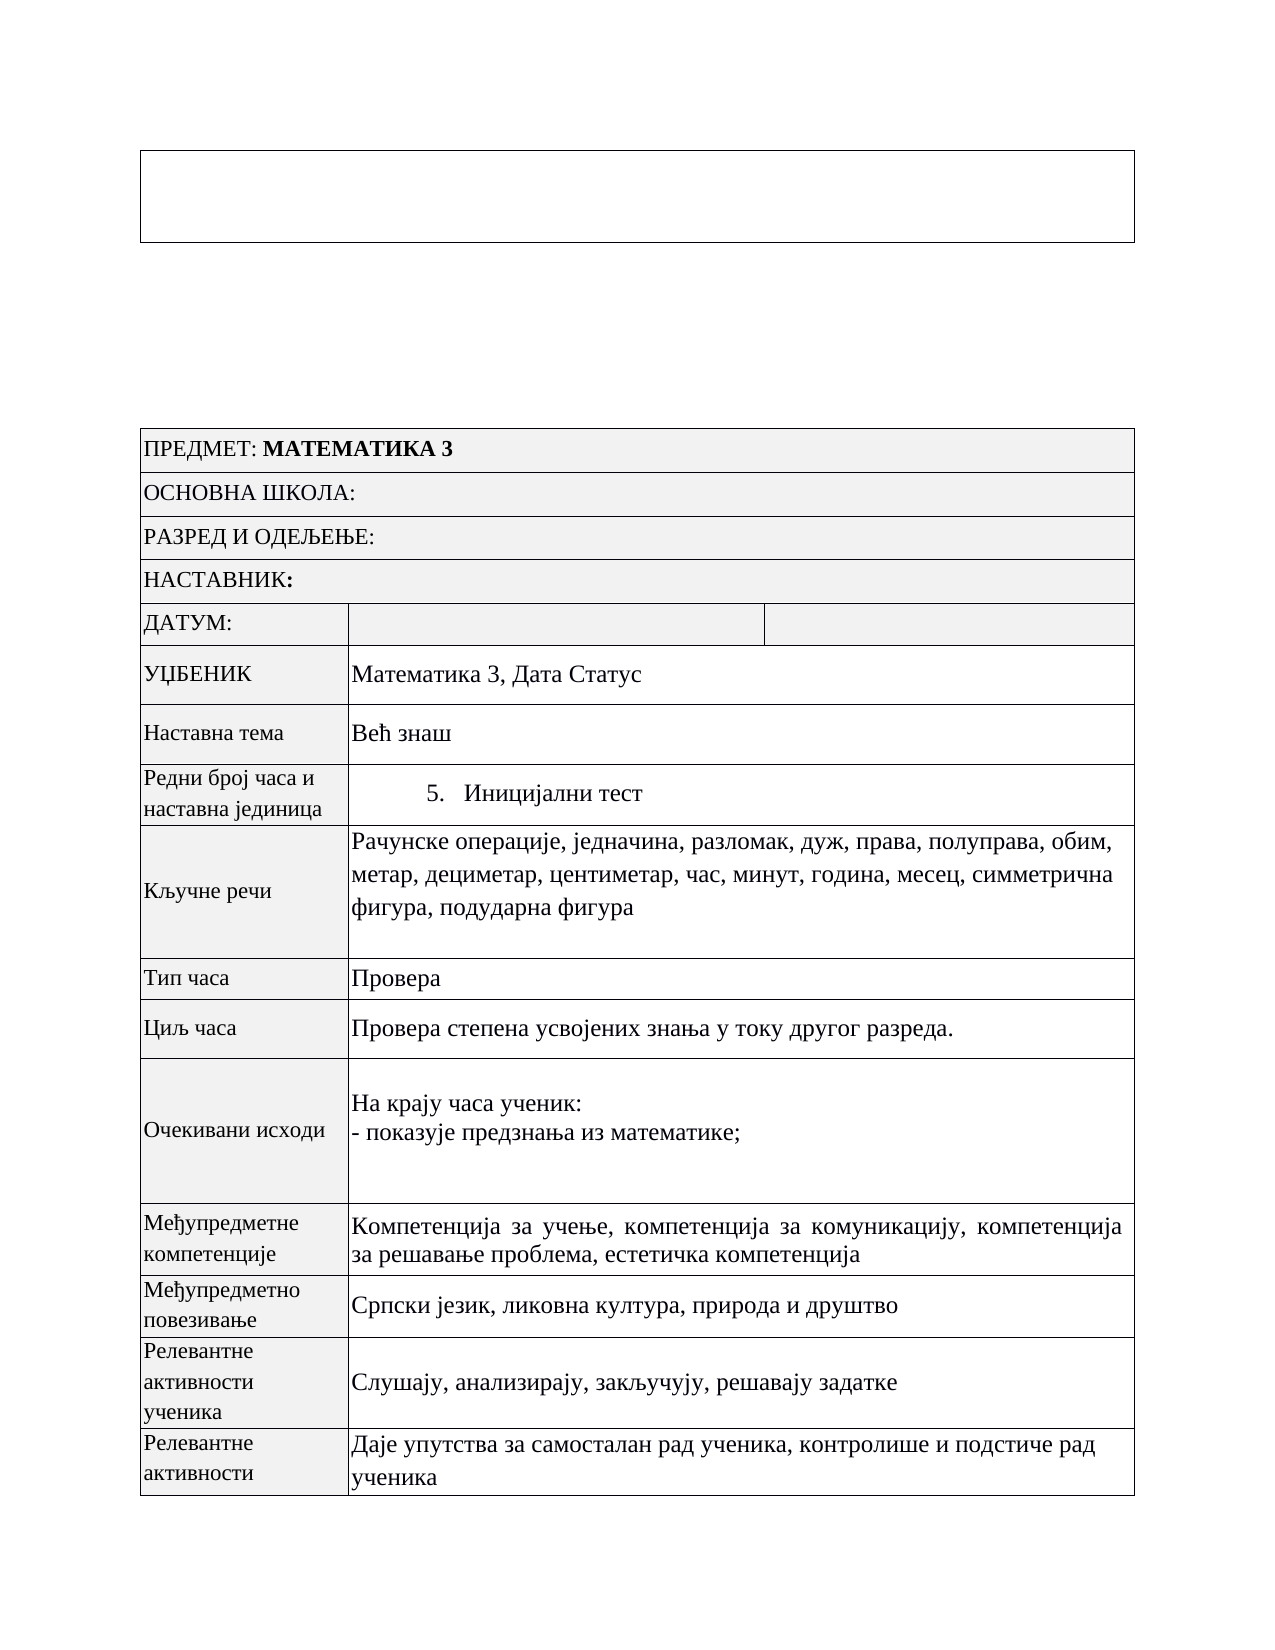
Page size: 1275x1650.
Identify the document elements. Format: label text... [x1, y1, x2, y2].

table_cell Наставна тема [141, 705, 348, 763]
table_cell Међупредметне компетенције [141, 1204, 348, 1275]
table_cell ОСНОВНА ШКОЛА: [141, 473, 1134, 516]
table_cell Међупредметно повезивање [141, 1276, 348, 1337]
table_cell Провера степена усвојених знања у току другог разреда. [349, 1000, 1134, 1058]
table_cell Тип часа [141, 959, 348, 999]
table_cell Провера [349, 959, 1134, 999]
table_cell Слушају, анализирају, закључују, решавају задатке [349, 1338, 1134, 1428]
table_cell Српски језик, ликовна култура, природа и друштво [349, 1276, 1134, 1337]
table_cell Mатематика 3, Дата Статус [349, 646, 1134, 704]
table_cell [765, 604, 1134, 645]
table_header ПРЕДМЕТ: МАТЕМАТИКА 3 [141, 429, 1134, 472]
table_cell Циљ часа [141, 1000, 348, 1058]
table_cell Компетенција за учење, компетенција за комуникацију, компетенција за решавање проблема, естетичка компетенција [349, 1204, 1134, 1275]
table_cell Кључне речи [141, 826, 348, 958]
table_cell Редни број часа и наставна јединица [141, 765, 348, 825]
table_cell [141, 1429, 348, 1495]
table_cell Релевантне активности ученика [141, 1338, 348, 1428]
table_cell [349, 1429, 1134, 1495]
table_cell Очекивани исходи [141, 1059, 348, 1203]
table_cell [349, 604, 764, 645]
table_cell На крају часа ученик: - показује предзнања из математике; [349, 1059, 1134, 1203]
table_cell РАЗРЕД И ОДЕЉЕЊЕ: [141, 517, 1134, 559]
table_cell НАСТАВНИК: [141, 560, 1134, 602]
table_cell [141, 151, 1134, 242]
table_cell Иницијални тест [349, 765, 1134, 825]
table_cell УЏБЕНИК [141, 646, 348, 704]
table_cell Већ знаш [349, 705, 1134, 763]
table_cell Рачунске операције, једначина, разломак, дуж, права, полуправа, обим, метар, дециметар, центиметар, час, минут, година, месец, симметрична фигура, подударна фигура [349, 826, 1134, 958]
table_cell ДАТУМ: [141, 604, 348, 645]
